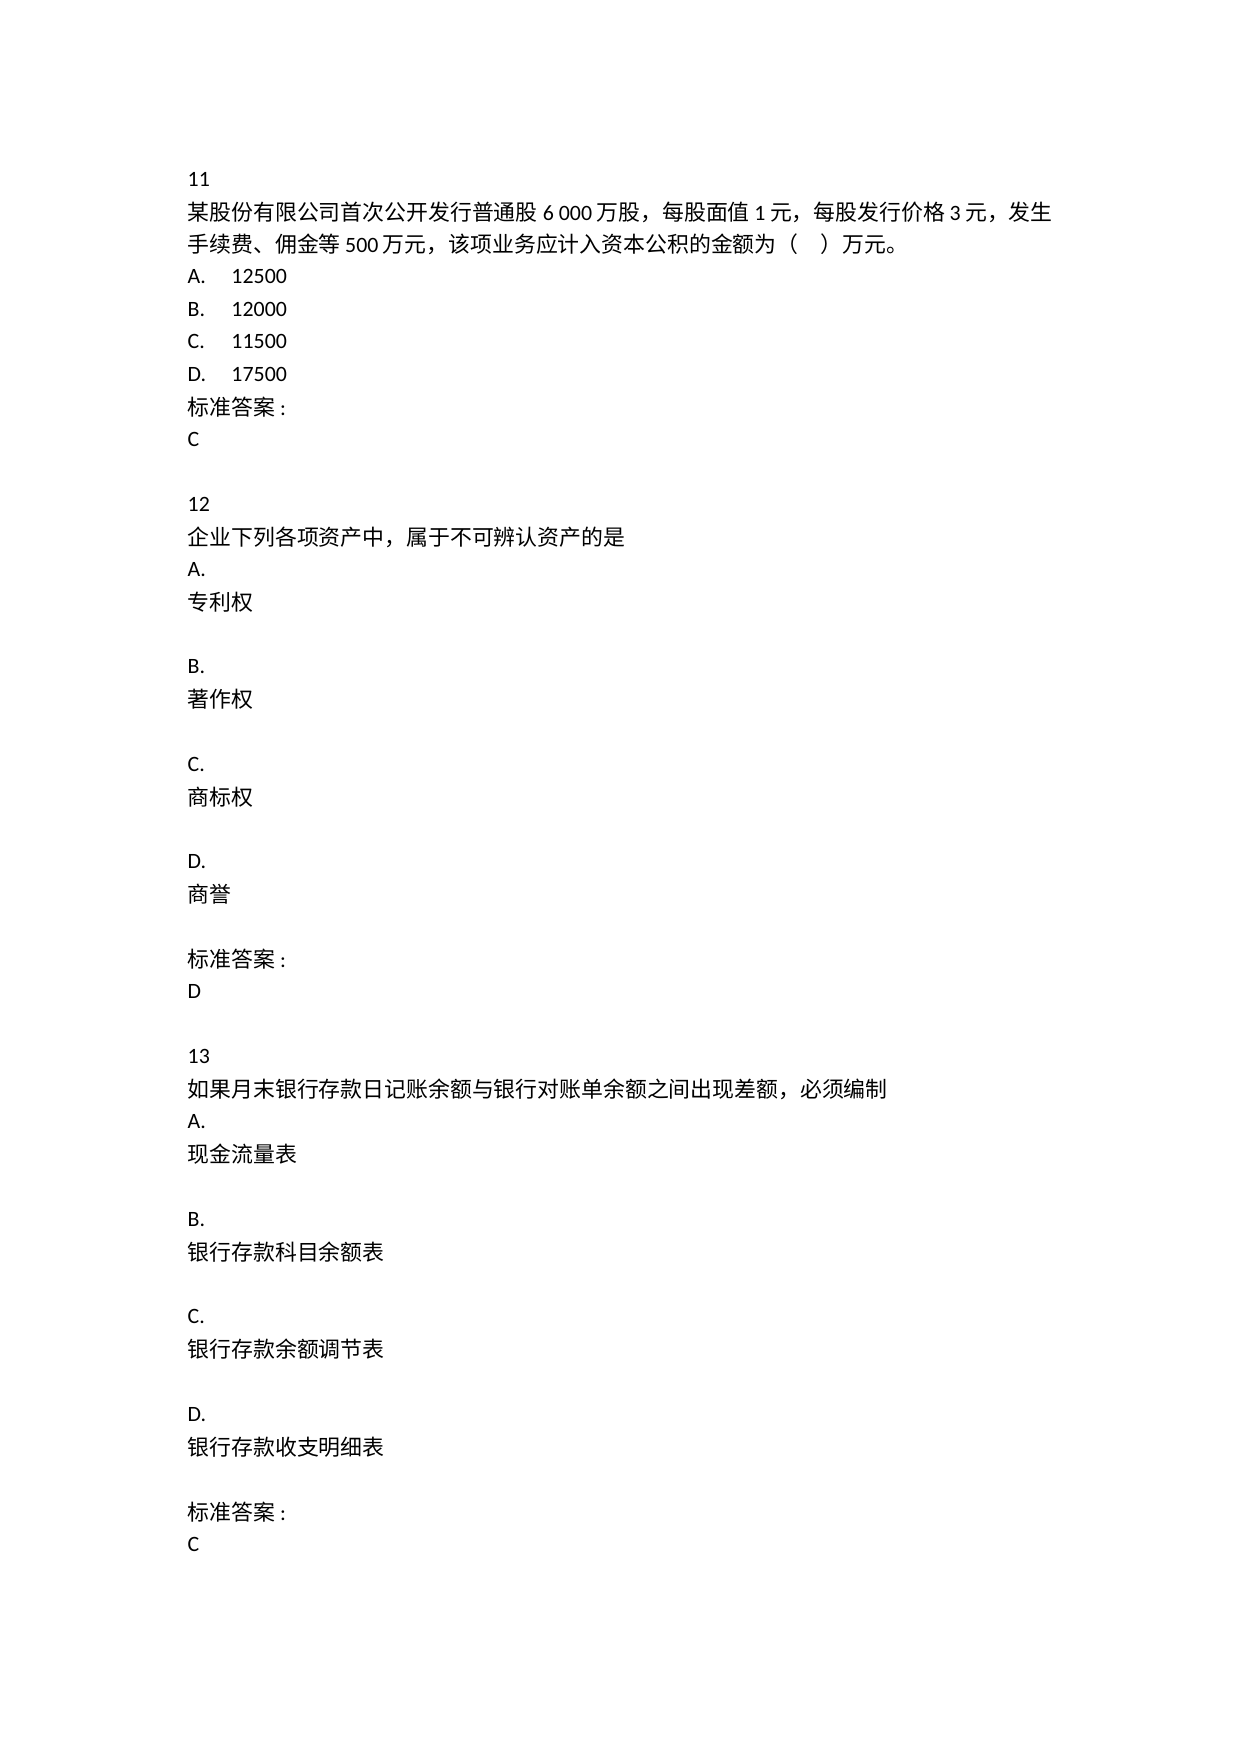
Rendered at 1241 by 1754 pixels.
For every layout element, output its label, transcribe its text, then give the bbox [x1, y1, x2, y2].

text 如果月末银行存款日记账余额与银行对账单余额之间出现差额，必须编制 [187, 1072, 1053, 1104]
text C [187, 1527, 1053, 1559]
text 现金流量表 [187, 1137, 1053, 1169]
text A. [187, 552, 1053, 584]
text 12 [187, 487, 1053, 519]
text 11 [187, 162, 1053, 194]
text 商标权 [187, 779, 1053, 812]
text 标准答案 : [187, 389, 1053, 422]
text 银行存款科目余额表 [187, 1234, 1053, 1267]
text D. [187, 1397, 1053, 1429]
text C [187, 422, 1053, 454]
text 银行存款收支明细表 [187, 1429, 1053, 1462]
text B. 12000 [187, 292, 1053, 324]
text 著作权 [187, 682, 1053, 714]
text 某股份有限公司首次公开发行普通股6 000万股，每股面值1元，每股发行价格3元，发生手续费、佣金等500万元，该项业务应计入资本公积的金额为（ ）万元。 [187, 194, 1053, 259]
text 企业下列各项资产中，属于不可辨认资产的是 [187, 519, 1053, 552]
text 商誉 [187, 877, 1053, 909]
text 专利权 [187, 584, 1053, 617]
text C. [187, 1299, 1053, 1332]
text C. 11500 [187, 324, 1053, 357]
text 银行存款余额调节表 [187, 1332, 1053, 1364]
text D. [187, 844, 1053, 877]
text C. [187, 747, 1053, 779]
text D. 17500 [187, 357, 1053, 389]
text A. 12500 [187, 259, 1053, 292]
text B. [187, 1202, 1053, 1234]
text A. [187, 1104, 1053, 1137]
text 13 [187, 1039, 1053, 1072]
text 标准答案 : [187, 1494, 1053, 1527]
text 标准答案 : [187, 942, 1053, 974]
text B. [187, 649, 1053, 682]
text D [187, 974, 1053, 1007]
